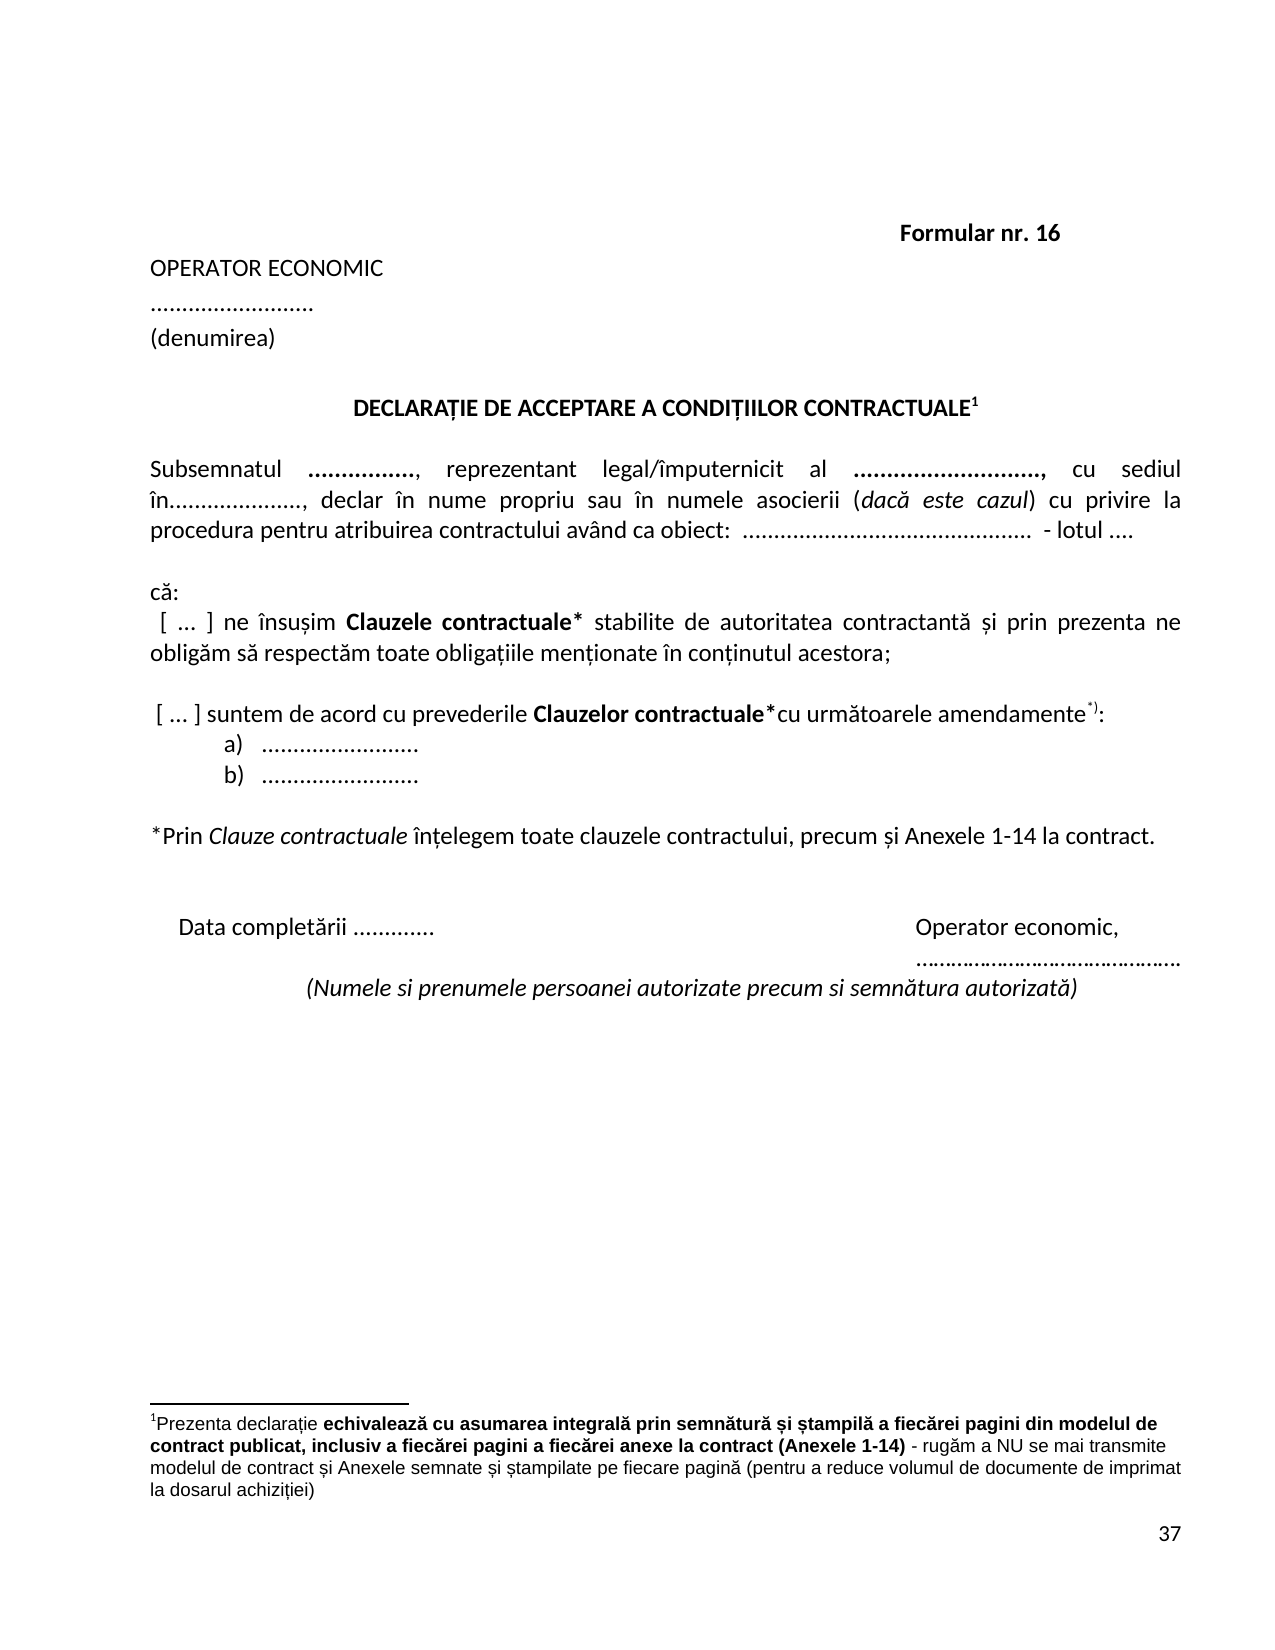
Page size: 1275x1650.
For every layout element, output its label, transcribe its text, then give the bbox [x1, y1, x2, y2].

text Data completării ............. Operator economic, [150, 911, 1181, 942]
text OPERATOR ECONOMIC [150, 252, 1181, 283]
text Formular nr. 16 [825, 217, 1181, 248]
text DECLARAŢIE DE ACCEPTARE A CONDIŢIILOR CONTRACTUALE [150, 392, 1181, 423]
list ......................... [224, 728, 1181, 759]
text [ ... ] ne însuşim Clauzele contractuale* stabilite de autoritatea contractantă şi prin prezenta ne obligăm să respectăm toate obligaţiile menţionate în conţinutul acestora; [150, 606, 1181, 667]
list ......................... [224, 759, 1181, 789]
text .......................... [150, 287, 1181, 318]
text (Numele si prenumele persoanei autorizate precum si semnătura autorizată) [150, 972, 1181, 1003]
text ………………………………………. [150, 942, 1181, 972]
text (denumirea) [150, 322, 1181, 353]
text Subsemnatul ................, reprezentant legal/împuternicit al ............................, cu sediul în....................., declar în nume propriu sau în numele asocierii (dacă este cazul) cu privire la procedura pentru atribuirea contractului având ca obiect: .............................................. - lotul .... [150, 453, 1181, 545]
text [ ... ] suntem de acord cu prevederile Clauzelor contractuale*cu următoarele amendamente*): [150, 698, 1181, 728]
text că: [150, 576, 1181, 606]
text *Prin Clauze contractuale înțelegem toate clauzele contractului, precum și Anexele 1-14 la contract. [150, 820, 1181, 850]
